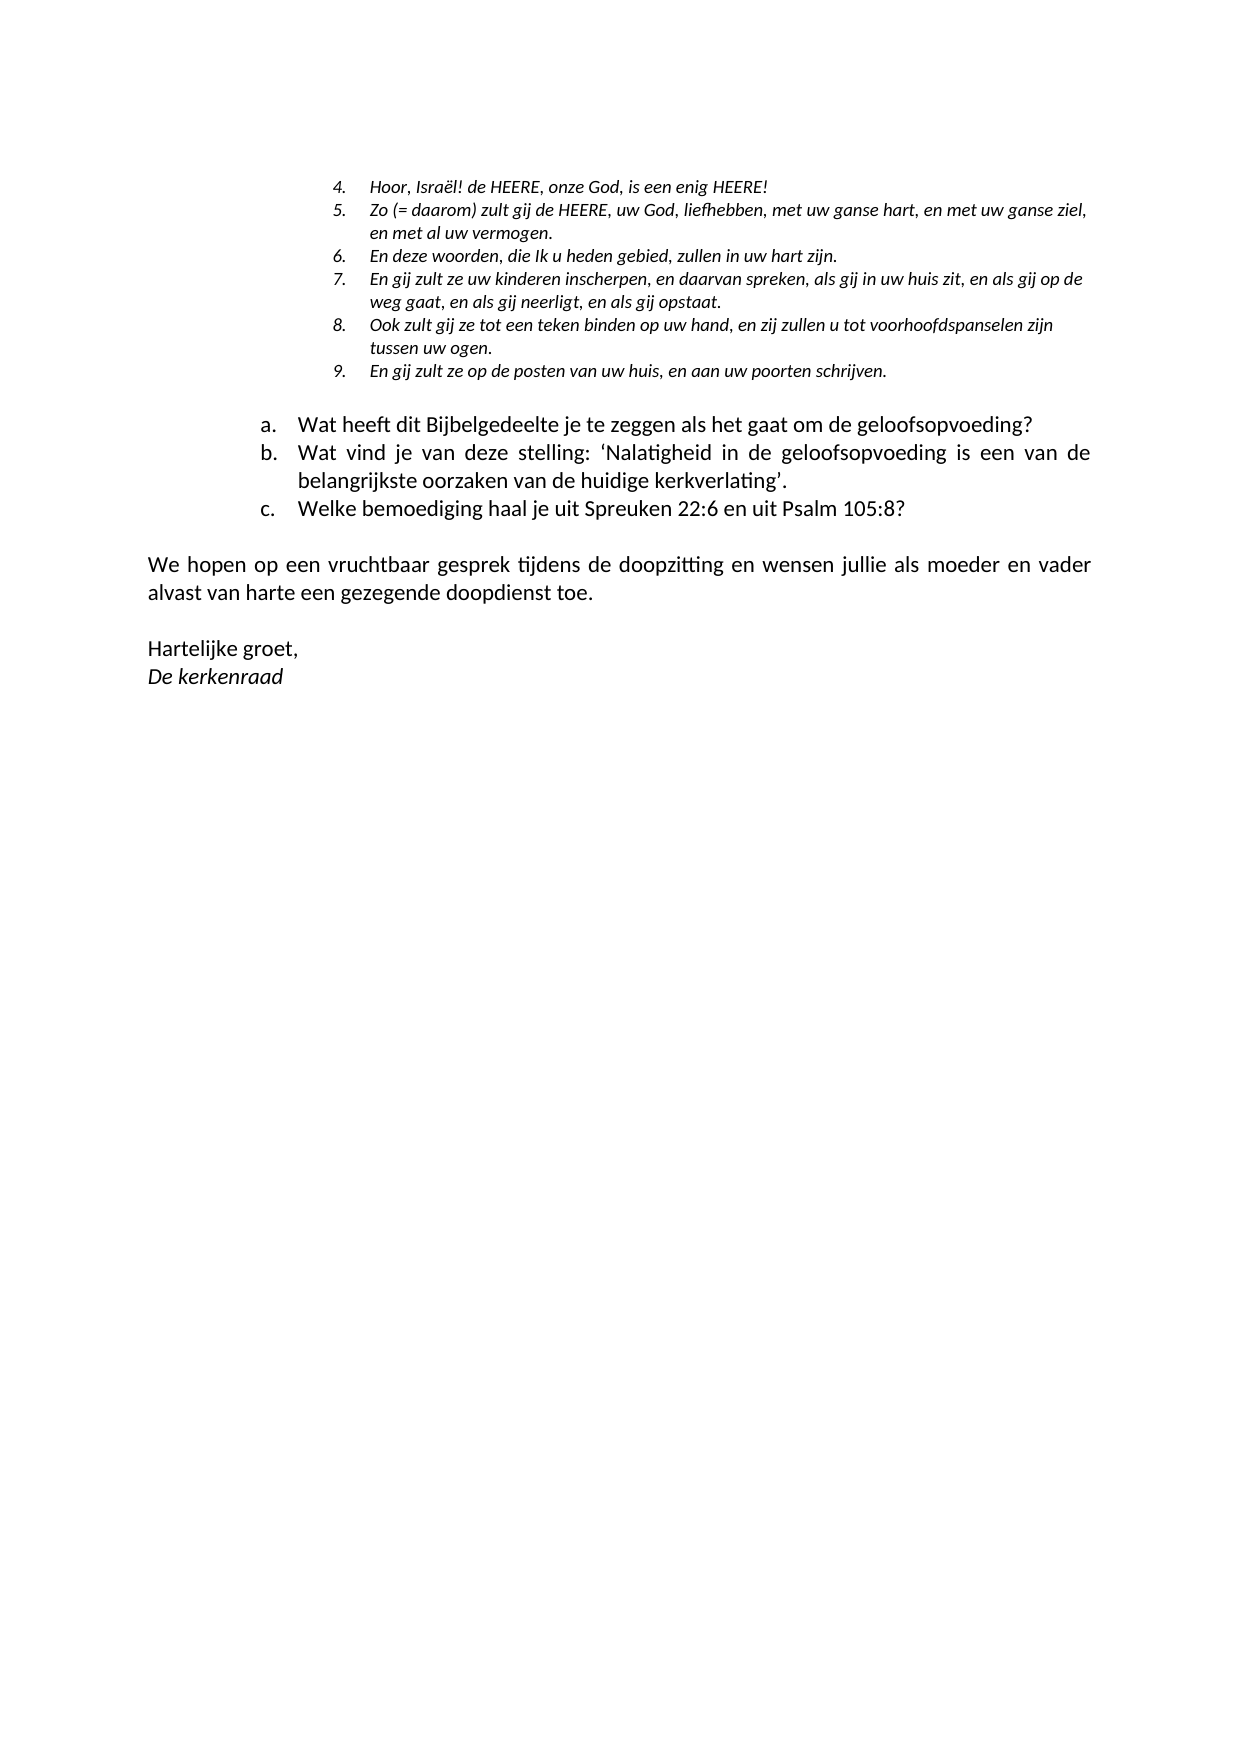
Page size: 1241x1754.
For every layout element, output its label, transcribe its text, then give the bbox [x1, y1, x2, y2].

list En deze woorden, die Ik u heden gebied, zullen in uw hart zijn. [332, 244, 1093, 267]
text Hartelijke groet, [148, 634, 1093, 662]
list En gij zult ze uw kinderen inscherpen, en daarvan spreken, als gij in uw huis zit, en als gij op de weg gaat, en als gij neerligt, en als gij opstaat. [332, 267, 1093, 313]
list Hoor, Israël! de HEERE, onze God, is een enig HEERE! [332, 176, 1093, 198]
text We hopen op een vruchtbaar gesprek tijdens de doopzitting en wensen jullie als moeder en vader alvast van harte een gezegende doopdienst toe. [148, 550, 1093, 606]
list Wat heeft dit Bijbelgedeelte je te zeggen als het gaat om de geloofsopvoeding? [260, 410, 1093, 438]
list Zo (= daarom) zult gij de HEERE, uw God, liefhebben, met uw ganse hart, en met uw ganse ziel, en met al uw vermogen. [332, 198, 1093, 244]
list Ook zult gij ze tot een teken binden op uw hand, en zij zullen u tot voorhoofdspanselen zijn tussen uw ogen. [332, 313, 1093, 359]
list Welke bemoediging haal je uit Spreuken 22:6 en uit Psalm 105:8? [260, 494, 1093, 522]
list En gij zult ze op de posten van uw huis, en aan uw poorten schrijven. [332, 359, 1093, 382]
text De kerkenraad [148, 662, 1093, 690]
list Wat vind je van deze stelling: ‘Nalatigheid in de geloofsopvoeding is een van de belangrijkste oorzaken van de huidige kerkverlating’. [260, 438, 1093, 494]
